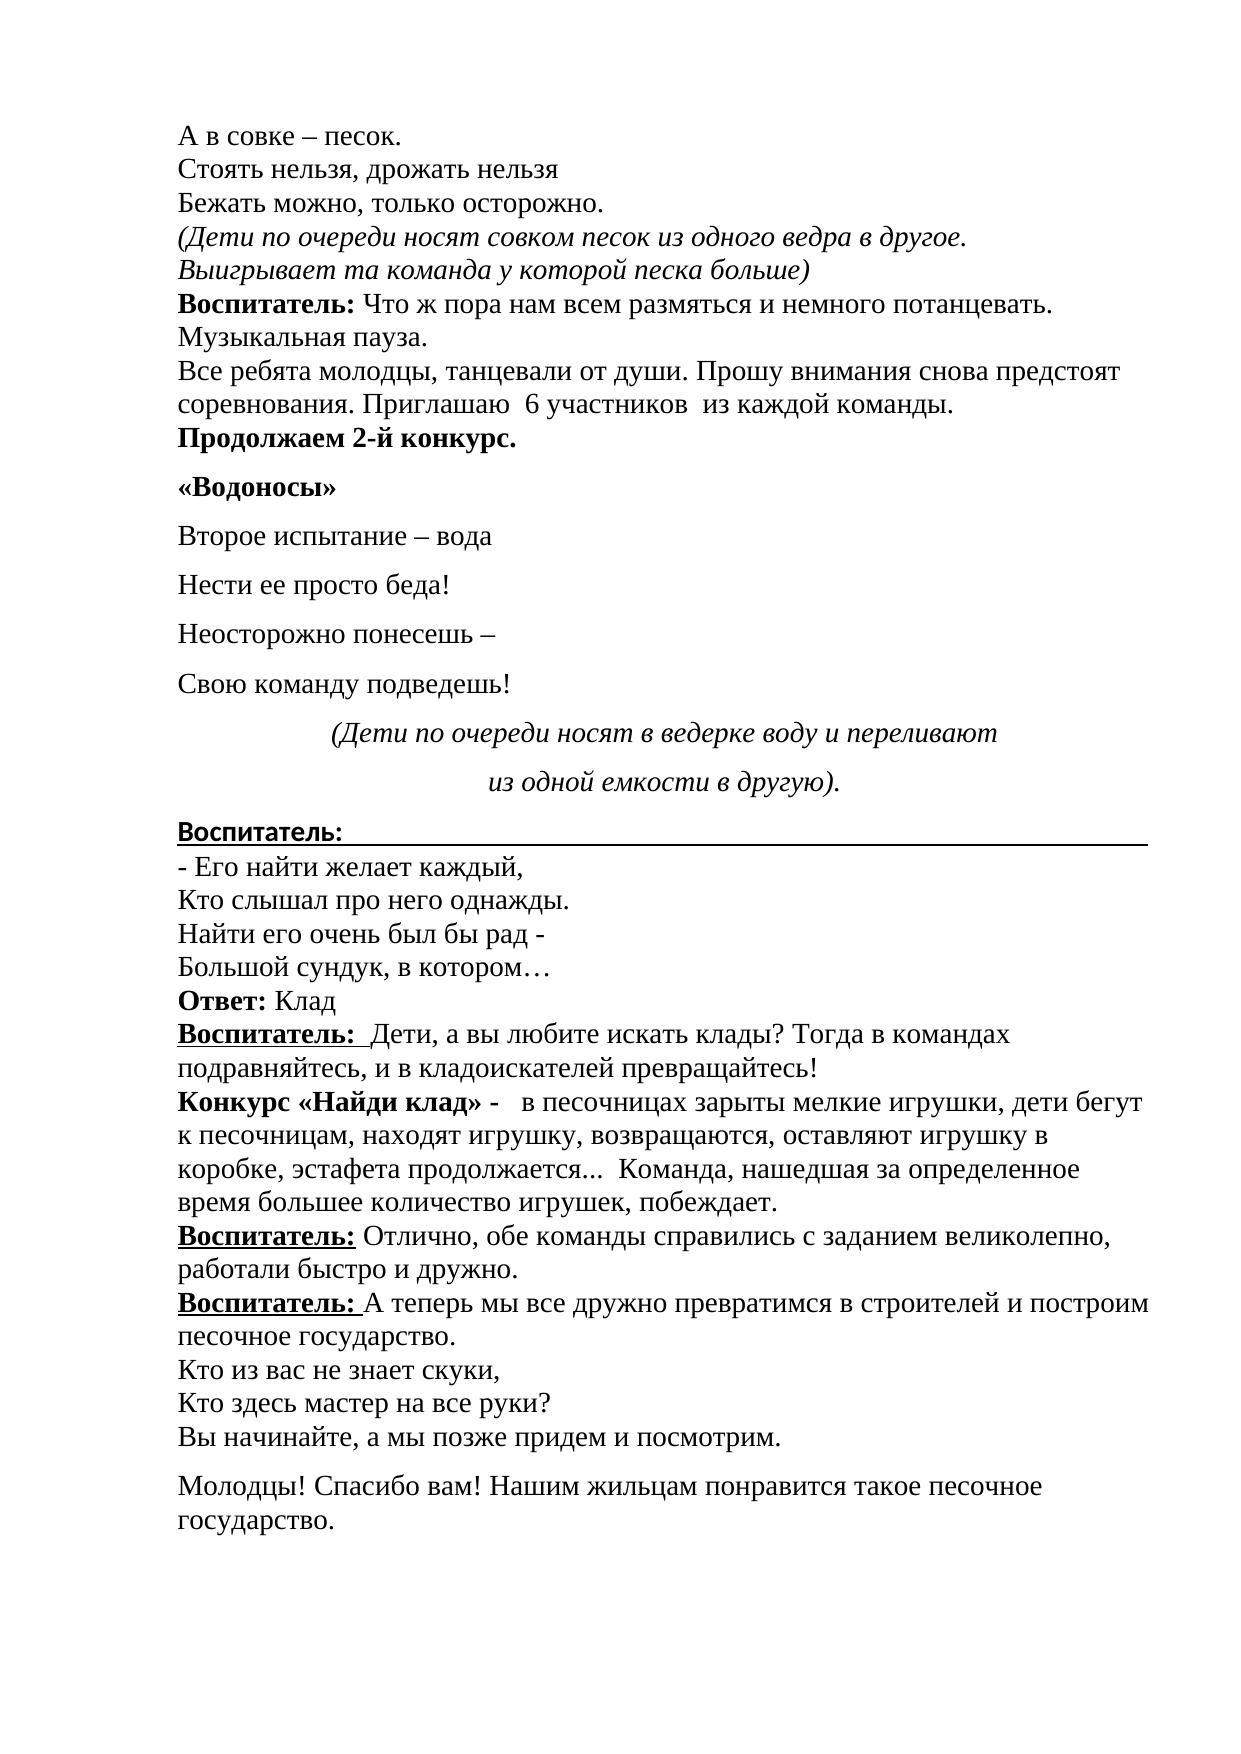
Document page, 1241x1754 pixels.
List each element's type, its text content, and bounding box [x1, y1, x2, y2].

text Продолжаем 2-й конкурс. [177, 420, 1152, 453]
text «Водоносы» [177, 469, 1152, 503]
text Все ребята молодцы, танцевали от души. Прошу внимания снова предстоят соревнования. Приглашаю 6 участников из каждой команды. [177, 353, 1152, 420]
text Большой сундук, в котором… [177, 949, 1152, 983]
text Бежать можно, только осторожно. [177, 185, 1152, 219]
text (Дети по очереди носят в ведерке воду и переливают [177, 715, 1152, 748]
text А в совке – песок. [177, 118, 1152, 152]
text Воспитатель: Дети, а вы любите искать клады? Тогда в командах подравняйтесь, и в кладоискателей превращайтесь! [177, 1017, 1152, 1084]
text (Дети по очереди носят совком песок из одного ведра в другое. [177, 219, 1152, 252]
text Неосторожно понесешь – [177, 617, 1152, 650]
text Свою команду подведешь! [177, 666, 1152, 699]
text Воспитатель: - Его найти желает каждый, [177, 813, 1152, 882]
text Найти его очень был бы рад - [177, 916, 1152, 949]
text Кто здесь мастер на все руки? [177, 1386, 1152, 1419]
text Конкурс «Найди клад» - в песочницах зарыты мелкие игрушки, дети бегут к песочницам, находят игрушку, возвращаются, оставляют игрушку в коробке, эстафета продолжается... Команда, нашедшая за определенное время большее количество игрушек, побеждает. [177, 1084, 1152, 1218]
text Выигрывает та команда у которой песка больше) [177, 252, 1152, 286]
text Вы начинайте, а мы позже придем и посмотрим. [177, 1419, 1152, 1453]
text Молодцы! Спасибо вам! Нашим жильцам понравится такое песочное государство. [177, 1468, 1152, 1535]
text Воспитатель: Отлично, обе команды справились с заданием великолепно, работали быстро и дружно. [177, 1218, 1152, 1285]
text Ответ: Клад [177, 983, 1152, 1017]
text Кто слышал про него однажды. [177, 882, 1152, 916]
text Воспитатель: Что ж пора нам всем размяться и немного потанцевать. Музыкальная пауза. [177, 286, 1152, 353]
text Нести ее просто беда! [177, 567, 1152, 601]
text Кто из вас не знает скуки, [177, 1352, 1152, 1386]
text из одной емкости в другую). [177, 764, 1152, 798]
text Второе испытание – вода [177, 518, 1152, 552]
text Воспитатель: А теперь мы все дружно превратимся в строителей и построим песочное государство. [177, 1285, 1152, 1352]
text Стоять нельзя, дрожать нельзя [177, 152, 1152, 185]
